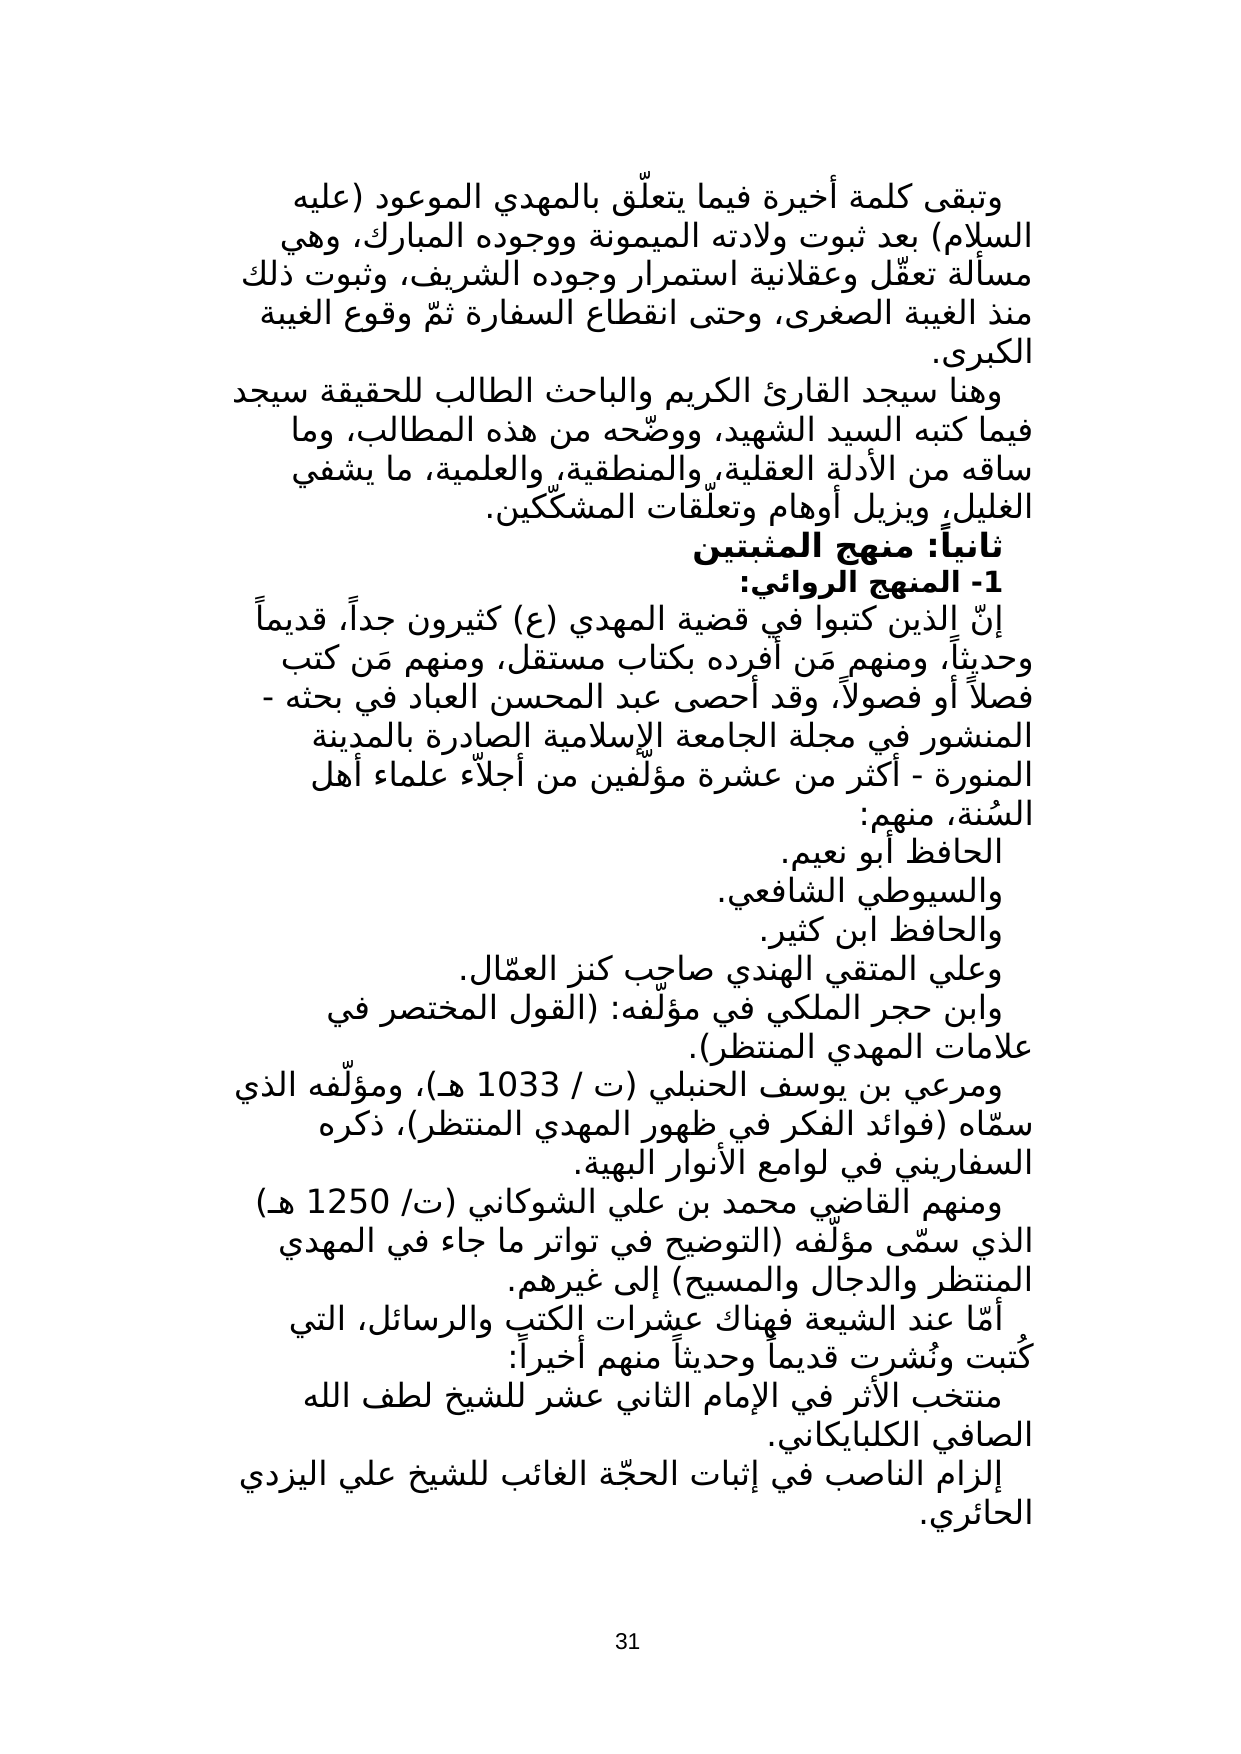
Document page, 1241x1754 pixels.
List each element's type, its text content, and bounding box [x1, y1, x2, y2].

text أمّا عند الشيعة فهناك عشرات الكتب والرسائل، التي كُتبت ونُشرت قديماً وحديثاً منهم أخيراً: [222, 1299, 1033, 1377]
text إنّ الذين كتبوا في قضية المهدي (ع) كثيرون جداً، قديماً وحديثاً، ومنهم مَن أفرده بكتاب مستقل، ومنهم مَن كتب فصلاً أو فصولاً، وقد أحصى عبد المحسن العباد في بحثه - المنشور في مجلة الجامعة الإسلامية الصادرة بالمدينة المنورة - أكثر من عشرة مؤلّفين من أجلاّء علماء أهل السُنة، منهم: [222, 600, 1033, 833]
text والحافظ ابن كثير. [222, 911, 1033, 949]
text 1- المنهج الروائي: [222, 566, 1033, 600]
text وهنا سيجد القارئ الكريم والباحث الطالب للحقيقة سيجد فيما كتبه السيد الشهيد، ووضّحه من هذه المطالب، وما ساقه من الأدلة العقلية، والمنطقية، والعلمية، ما يشفي الغليل، ويزيل أوهام وتعلّقات المشكّكين. [222, 371, 1033, 527]
text إلزام الناصب في إثبات الحجّة الغائب للشيخ علي اليزدي الحائري. [222, 1454, 1033, 1532]
text والسيوطي الشافعي. [222, 872, 1033, 911]
text ثانياً: منهج المثبتين [222, 527, 1033, 566]
text وابن حجر الملكي في مؤلّفه: (القول المختصر في علامات المهدي المنتظر). [222, 988, 1033, 1066]
text وتبقى كلمة أخيرة فيما يتعلّق بالمهدي الموعود (عليه السلام) بعد ثبوت ولادته الميمونة ووجوده المبارك، وهي مسألة تعقّل وعقلانية استمرار وجوده الشريف، وثبوت ذلك منذ الغيبة الصغرى، وحتى انقطاع السفارة ثمّ وقوع الغيبة الكبرى. [222, 177, 1033, 371]
text وعلي المتقي الهندي صاحب كنز العمّال. [222, 949, 1033, 988]
text منتخب الأثر في الإمام الثاني عشر للشيخ لطف الله الصافي الكلبايكاني. [222, 1377, 1033, 1454]
text الحافظ أبو نعيم. [222, 833, 1033, 872]
text ومرعي بن يوسف الحنبلي (ت / 1033 هـ)، ومؤلّفه الذي سمّاه (فوائد الفكر في ظهور المهدي المنتظر)، ذكره السفاريني في لوامع الأنوار البهية. [222, 1066, 1033, 1182]
text ومنهم القاضي محمد بن علي الشوكاني (ت/ 1250 هـ) الذي سمّى مؤلّفه (التوضيح في تواتر ما جاء في المهدي المنتظر والدجال والمسيح) إلى غيرهم. [222, 1182, 1033, 1299]
